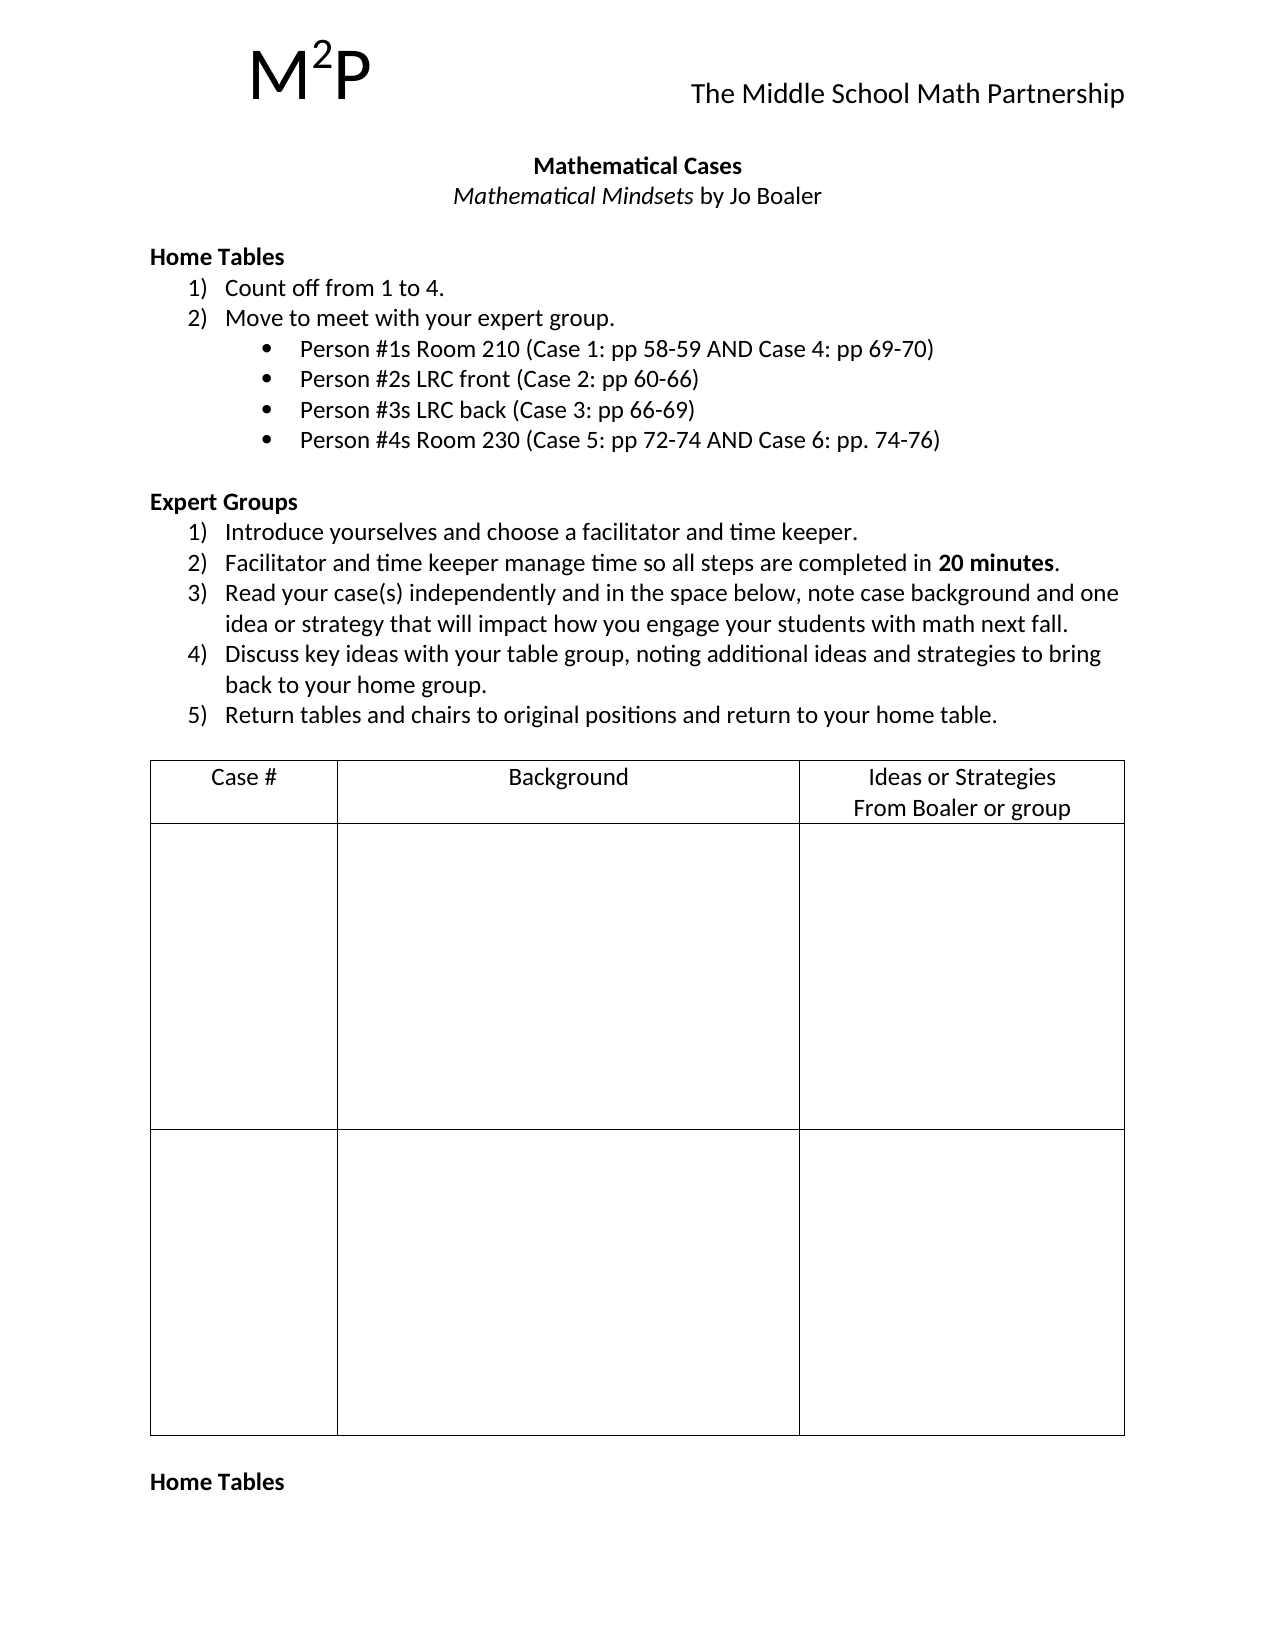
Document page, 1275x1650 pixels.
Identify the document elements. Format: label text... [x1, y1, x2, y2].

list Facilitator and time keeper manage time so all steps are completed in 20 minutes. [187, 547, 1125, 577]
table_cell [338, 824, 799, 1129]
table_cell [800, 1130, 1124, 1435]
list Introduce yourselves and choose a facilitator and time keeper. [187, 516, 1125, 547]
list Count off from 1 to 4. [187, 272, 1125, 303]
text Expert Groups [150, 486, 1125, 516]
list Read your case(s) independently and in the space below, note case background and one idea or strategy that will impact how you engage your students with math next fall. [187, 577, 1125, 638]
table_header Background [338, 761, 799, 822]
table_header Ideas or Strategies From Boaler or group [800, 761, 1124, 822]
list Move to meet with your expert group. [187, 303, 1125, 333]
table_cell [338, 1130, 799, 1435]
list Person #4s Room 230 (Case 5: pp 72-74 AND Case 6: pp. 74-76) [262, 425, 1125, 455]
list Return tables and chairs to original positions and return to your home table. [187, 699, 1125, 730]
text Home Tables [150, 242, 1125, 272]
table_header Case # [151, 761, 337, 822]
table_cell [151, 1130, 337, 1435]
list Person #1s Room 210 (Case 1: pp 58-59 AND Case 4: pp 69-70) [262, 333, 1125, 364]
text Home Tables [150, 1467, 1125, 1497]
list Person #3s LRC back (Case 3: pp 66-69) [262, 394, 1125, 425]
table_cell [800, 824, 1124, 1129]
list Discuss key ideas with your table group, noting additional ideas and strategies to bring back to your home group. [187, 638, 1125, 699]
table_cell [151, 824, 337, 1129]
list Person #2s LRC front (Case 2: pp 60-66) [262, 364, 1125, 394]
text Mathematical Cases [150, 150, 1125, 181]
text Mathematical Mindsets by Jo Boaler [150, 181, 1125, 211]
